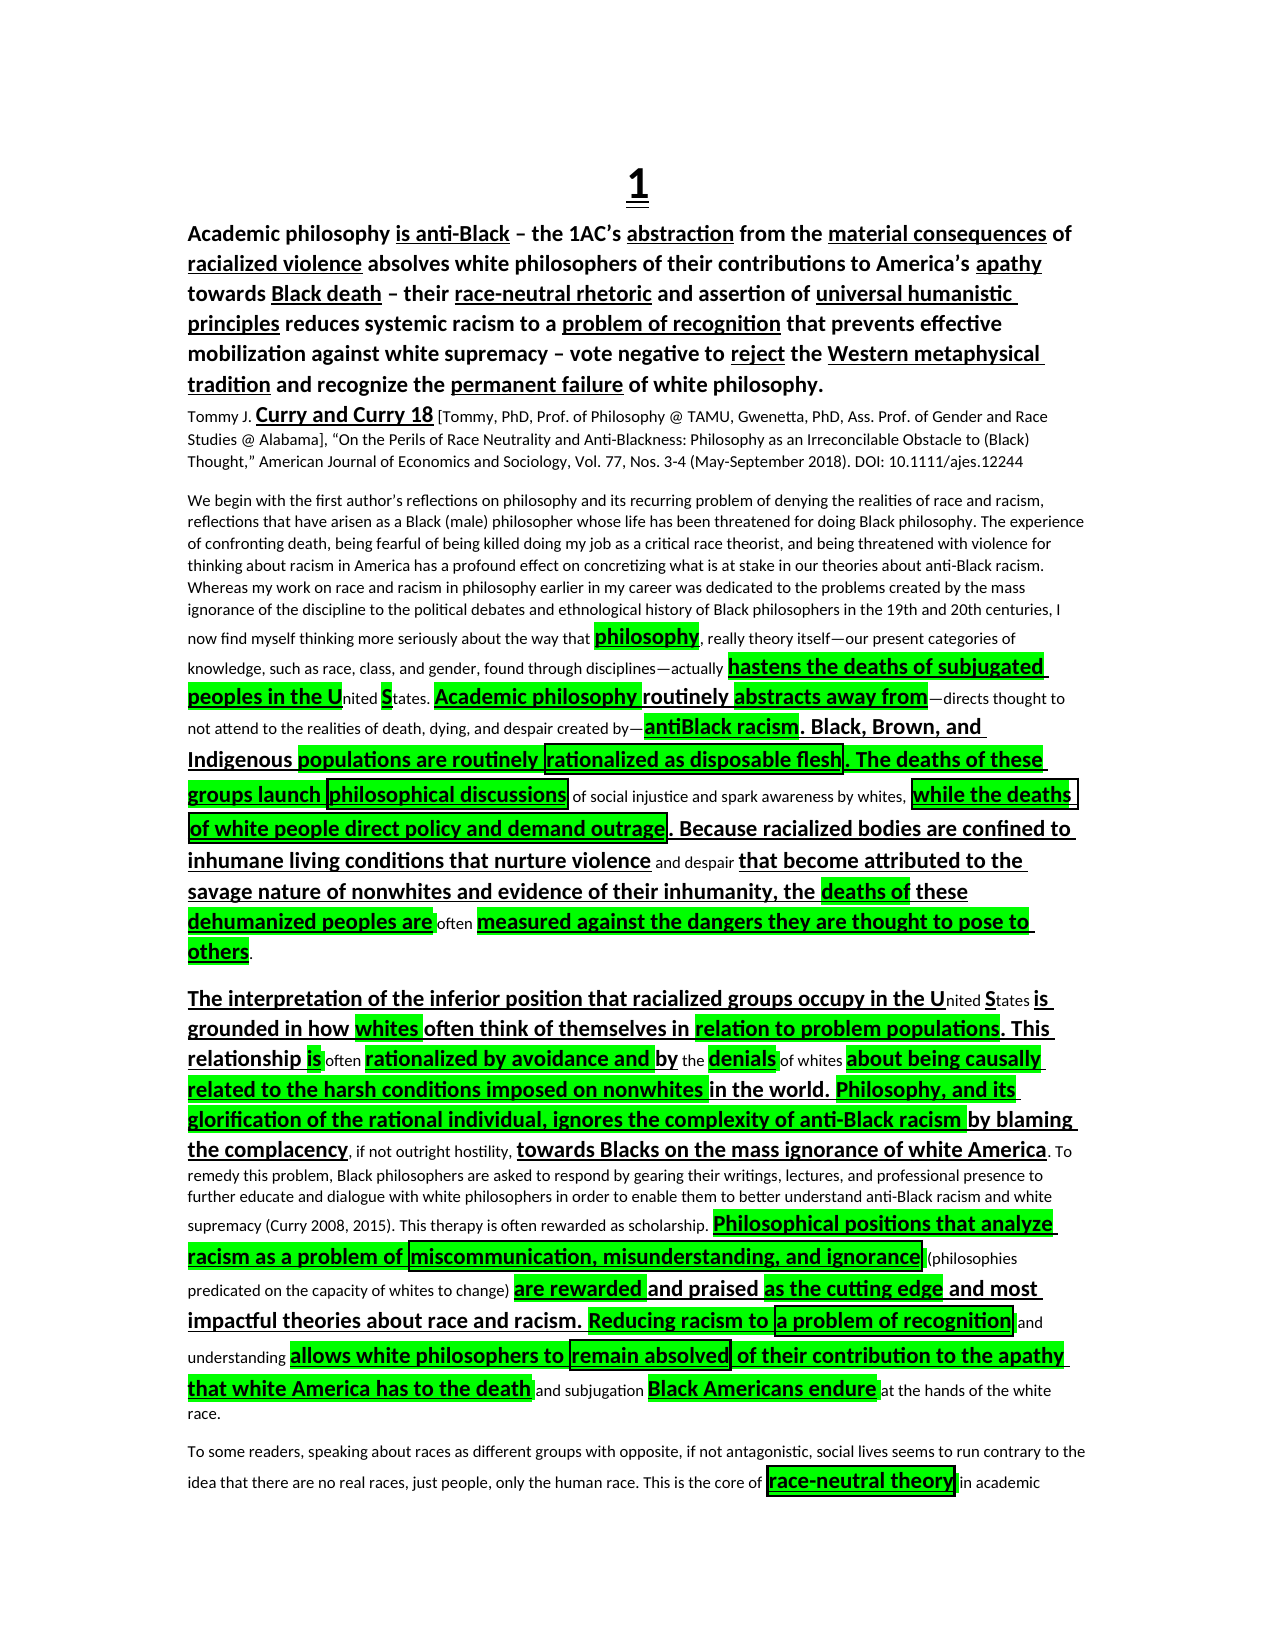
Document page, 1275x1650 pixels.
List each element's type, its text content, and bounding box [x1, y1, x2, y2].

subtitle 1 [187, 154, 1087, 210]
text Academic philosophy is anti-Black – the 1AC’s abstraction from the material consequences of racialized violence absolves white philosophers of their contributions to America’s apathy towards Black death – their race-neutral rhetoric and assertion of universal humanistic principles reduces systemic racism to a problem of recognition that prevents effective mobilization against white supremacy – vote negative to reject the Western metaphysical tradition and recognize the permanent failure of white philosophy. [187, 219, 1087, 398]
text The interpretation of the inferior position that racialized groups occupy in the United States is grounded in how whites often think of themselves in relation to problem populations. This relationship is often rationalized by avoidance and by the denials of whites about being causally related to the harsh conditions imposed on nonwhites in the world. Philosophy, and its glorification of the rational individual, ignores the complexity of anti-Black racism by blaming the complacency, if not outright hostility, towards Blacks on the mass ignorance of white America. To remedy this problem, Black philosophers are asked to respond by gearing their writings, lectures, and professional presence to further educate and dialogue with white philosophers in order to enable them to better understand anti-Black racism and white supremacy (Curry 2008, 2015). This therapy is often rewarded as scholarship. Philosophical positions that analyze racism as a problem of miscommunication, misunderstanding, and ignorance (philosophies predicated on the capacity of whites to change) are rewarded and praised as the cutting edge and most impactful theories about race and racism. Reducing racism to a problem of recognition and understanding allows white philosophers to remain absolved of their contribution to the apathy that white America has to the death and subjugation Black Americans endure at the hands of the white race. [187, 984, 1087, 1423]
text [187, 1442, 1087, 1497]
text We begin with the first author’s reflections on philosophy and its recurring problem of denying the realities of race and racism, reflections that have arisen as a Black (male) philosopher whose life has been threatened for doing Black philosophy. The experience of confronting death, being fearful of being killed doing my job as a critical race theorist, and being threatened with violence for thinking about racism in America has a profound effect on concretizing what is at stake in our theories about anti-Black racism. Whereas my work on race and racism in philosophy earlier in my career was dedicated to the problems created by the mass ignorance of the discipline to the political debates and ethnological history of Black philosophers in the 19th and 20th centuries, I now find myself thinking more seriously about the way that philosophy, really theory itself—our present categories of knowledge, such as race, class, and gender, found through disciplines—actually hastens the deaths of subjugated peoples in the United States. Academic philosophy routinely abstracts away from—directs thought to not attend to the realities of death, dying, and despair created by—antiBlack racism. Black, Brown, and Indigenous populations are routinely rationalized as disposable flesh. The deaths of these groups launch philosophical discussions of social injustice and spark awareness by whites, while the deaths of white people direct policy and demand outrage. Because racialized bodies are confined to inhumane living conditions that nurture violence and despair that become attributed to the savage nature of nonwhites and evidence of their inhumanity, the deaths of these dehumanized peoples are often measured against the dangers they are thought to pose to others. [187, 490, 1087, 965]
text Tommy J. Curry and Curry 18 [Tommy, PhD, Prof. of Philosophy @ TAMU, Gwenetta, PhD, Ass. Prof. of Gender and Race Studies @ Alabama], “On the Perils of Race Neutrality and Anti-Blackness: Philosophy as an Irreconcilable Obstacle to (Black) Thought,” American Journal of Economics and Sociology, Vol. 77, Nos. 3-4 (May-September 2018). DOI: 10.1111/ajes.12244 [187, 400, 1087, 472]
